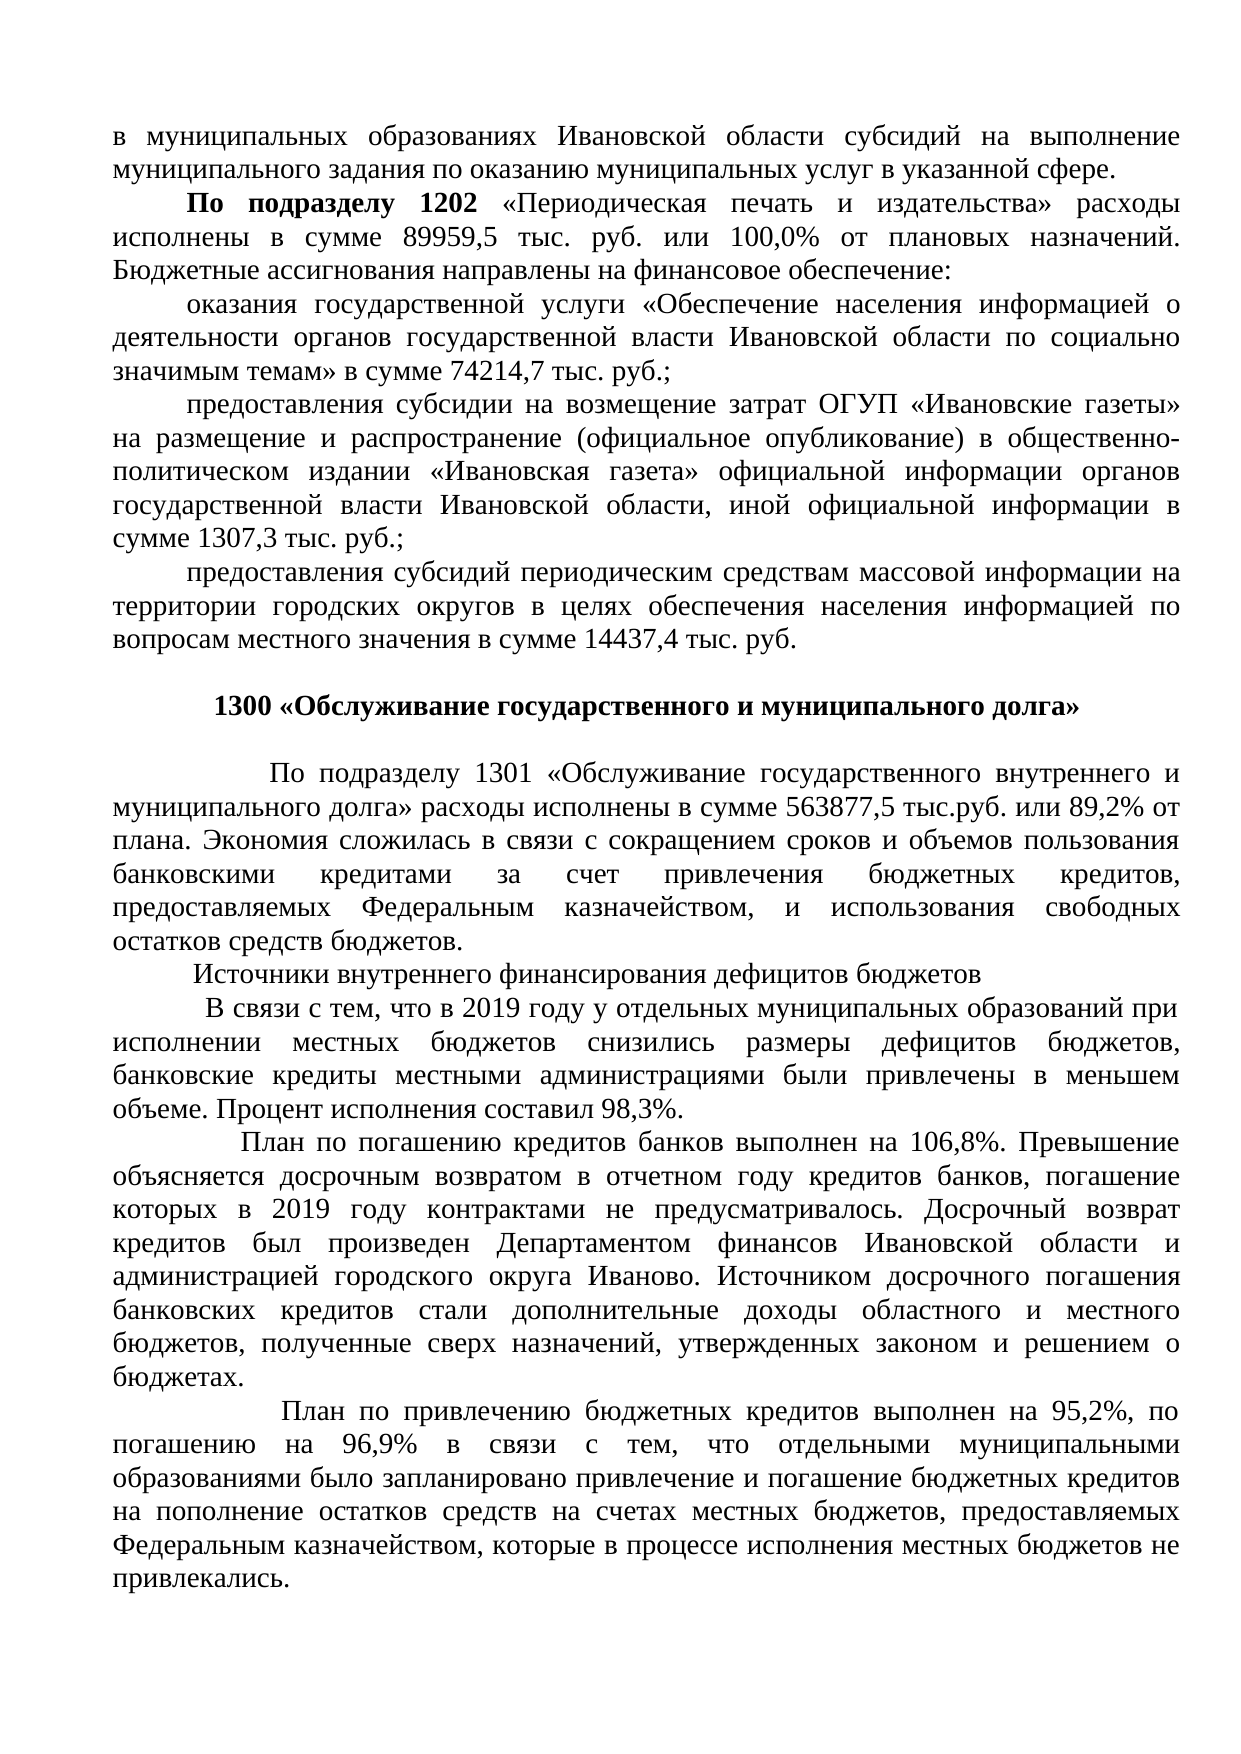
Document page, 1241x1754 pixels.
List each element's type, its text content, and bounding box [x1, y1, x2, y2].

text В связи с тем, что в 2019 году у отдельных муниципальных образований при исполнении местных бюджетов снизились размеры дефицитов бюджетов, банковские кредиты местными администрациями были привлечены в меньшем объеме. Процент исполнения составил 98,3%. [112, 990, 1181, 1124]
text План по погашению кредитов банков выполнен на 106,8%. Превышение объясняется досрочным возвратом в отчетном году кредитов банков, погашение которых в 2019 году контрактами не предусматривалось. Досрочный возврат кредитов был произведен Департаментом финансов Ивановской области и администрацией городского округа Иваново. Источником досрочного погашения банковских кредитов стали дополнительные доходы областного и местного бюджетов, полученные сверх назначений, утвержденных законом и решением о бюджетах. [112, 1124, 1181, 1393]
text 1300 «Обслуживание государственного и муниципального долга» [112, 688, 1181, 722]
text План по привлечению бюджетных кредитов выполнен на 95,2%, по погашению на 96,9% в связи с тем, что отдельными муниципальными образованиями было запланировано привлечение и погашение бюджетных кредитов на пополнение остатков средств на счетах местных бюджетов, предоставляемых Федеральным казначейством, которые в процессе исполнения местных бюджетов не привлекались. [112, 1393, 1181, 1594]
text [112, 118, 1181, 185]
text предоставления субсидии на возмещение затрат ОГУП «Ивановские газеты» на размещение и распространение (официальное опубликование) в общественно-политическом издании «Ивановская газета» официальной информации органов государственной власти Ивановской области, иной официальной информации в сумме 1307,3 тыс. руб.; [112, 386, 1181, 554]
text Источники внутреннего финансирования дефицитов бюджетов [112, 957, 1181, 990]
text По подразделу 1202 «Периодическая печать и издательства» расходы исполнены в сумме 89959,5 тыс. руб. или 100,0% от плановых назначений. Бюджетные ассигнования направлены на финансовое обеспечение: [112, 185, 1181, 286]
text оказания государственной услуги «Обеспечение населения информацией о деятельности органов государственной власти Ивановской области по социально значимым темам» в сумме 74214,7 тыс. руб.; [112, 286, 1181, 386]
text По подразделу 1301 «Обслуживание государственного внутреннего и муниципального долга» расходы исполнены в сумме 563877,5 тыс.руб. или 89,2% от плана. Экономия сложилась в связи с сокращением сроков и объемов пользования банковскими кредитами за счет привлечения бюджетных кредитов, предоставляемых Федеральным казначейством, и использования свободных остатков средств бюджетов. [112, 755, 1181, 957]
text предоставления субсидий периодическим средствам массовой информации на территории городских округов в целях обеспечения населения информацией по вопросам местного значения в сумме 14437,4 тыс. руб. [112, 554, 1181, 655]
